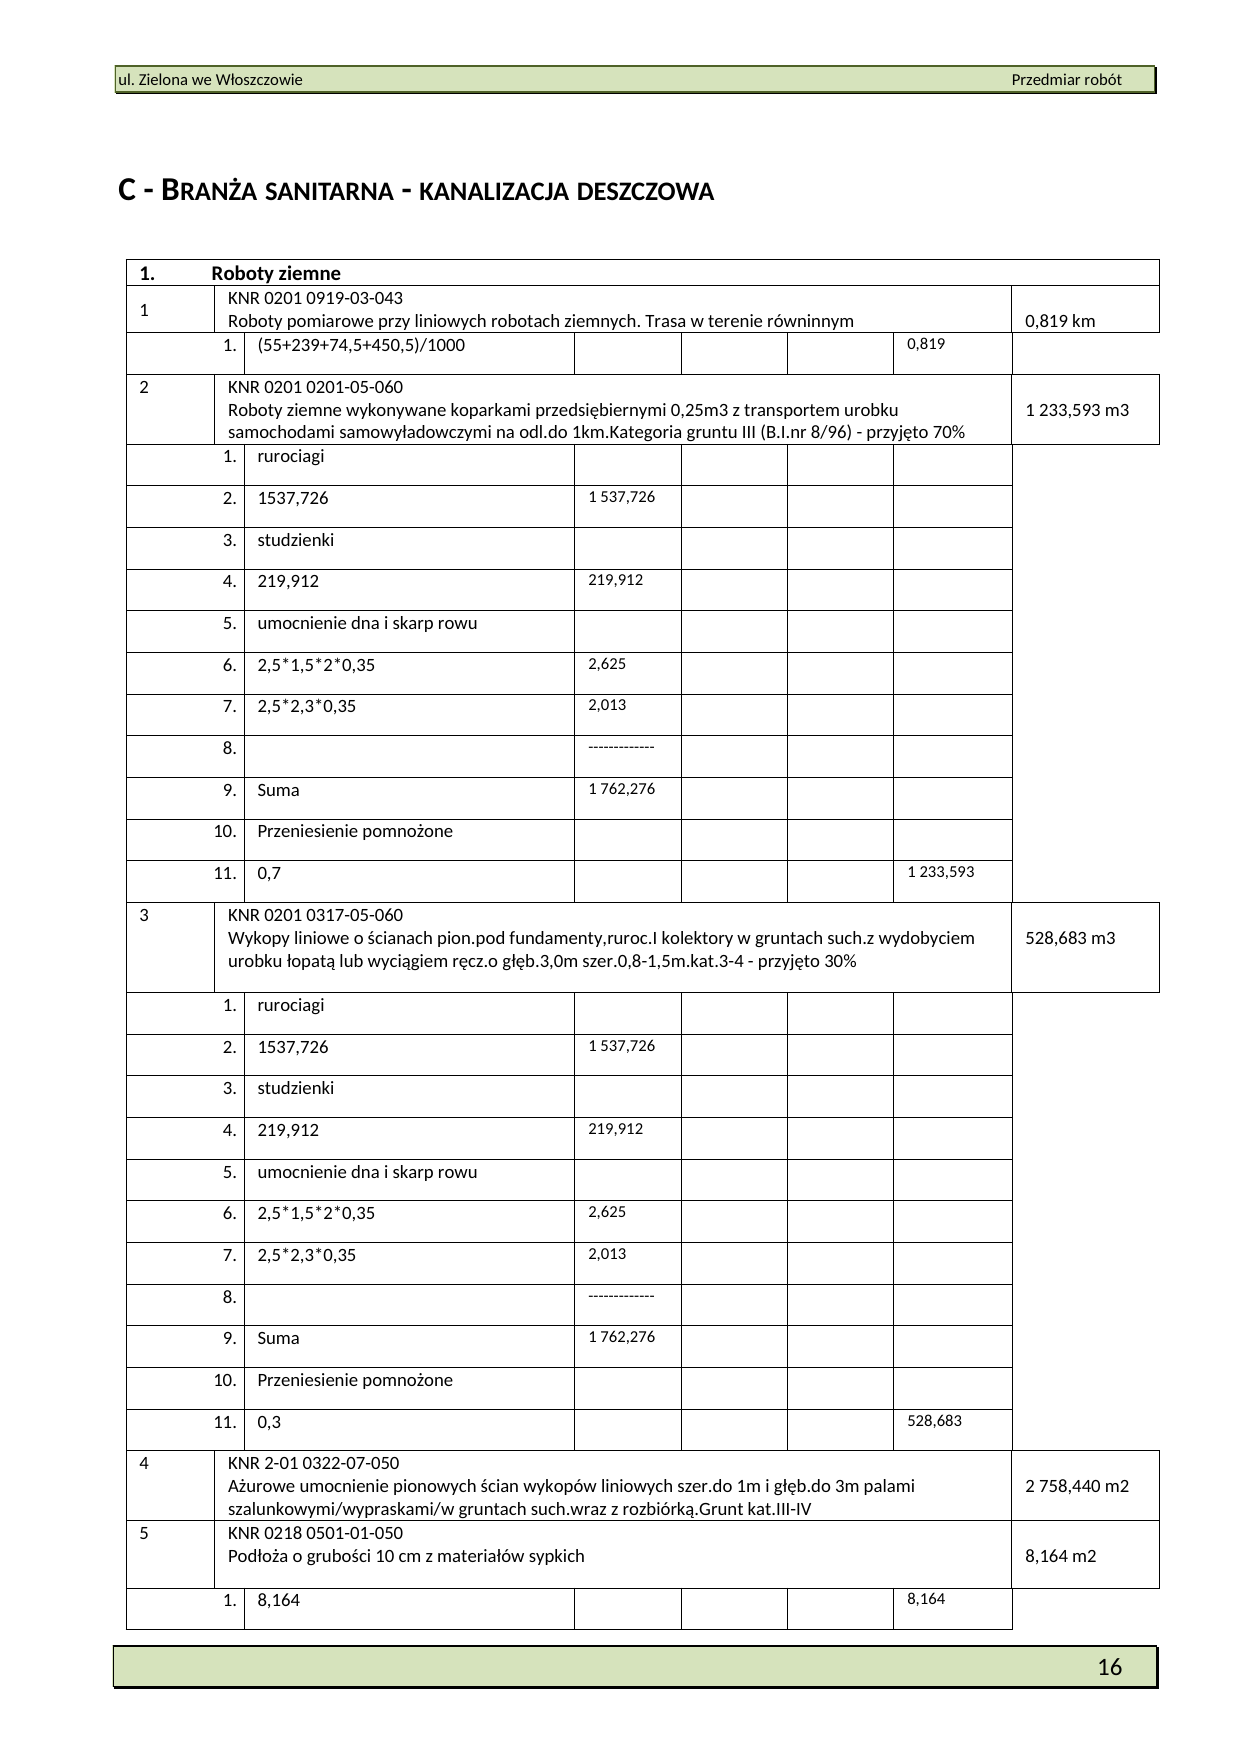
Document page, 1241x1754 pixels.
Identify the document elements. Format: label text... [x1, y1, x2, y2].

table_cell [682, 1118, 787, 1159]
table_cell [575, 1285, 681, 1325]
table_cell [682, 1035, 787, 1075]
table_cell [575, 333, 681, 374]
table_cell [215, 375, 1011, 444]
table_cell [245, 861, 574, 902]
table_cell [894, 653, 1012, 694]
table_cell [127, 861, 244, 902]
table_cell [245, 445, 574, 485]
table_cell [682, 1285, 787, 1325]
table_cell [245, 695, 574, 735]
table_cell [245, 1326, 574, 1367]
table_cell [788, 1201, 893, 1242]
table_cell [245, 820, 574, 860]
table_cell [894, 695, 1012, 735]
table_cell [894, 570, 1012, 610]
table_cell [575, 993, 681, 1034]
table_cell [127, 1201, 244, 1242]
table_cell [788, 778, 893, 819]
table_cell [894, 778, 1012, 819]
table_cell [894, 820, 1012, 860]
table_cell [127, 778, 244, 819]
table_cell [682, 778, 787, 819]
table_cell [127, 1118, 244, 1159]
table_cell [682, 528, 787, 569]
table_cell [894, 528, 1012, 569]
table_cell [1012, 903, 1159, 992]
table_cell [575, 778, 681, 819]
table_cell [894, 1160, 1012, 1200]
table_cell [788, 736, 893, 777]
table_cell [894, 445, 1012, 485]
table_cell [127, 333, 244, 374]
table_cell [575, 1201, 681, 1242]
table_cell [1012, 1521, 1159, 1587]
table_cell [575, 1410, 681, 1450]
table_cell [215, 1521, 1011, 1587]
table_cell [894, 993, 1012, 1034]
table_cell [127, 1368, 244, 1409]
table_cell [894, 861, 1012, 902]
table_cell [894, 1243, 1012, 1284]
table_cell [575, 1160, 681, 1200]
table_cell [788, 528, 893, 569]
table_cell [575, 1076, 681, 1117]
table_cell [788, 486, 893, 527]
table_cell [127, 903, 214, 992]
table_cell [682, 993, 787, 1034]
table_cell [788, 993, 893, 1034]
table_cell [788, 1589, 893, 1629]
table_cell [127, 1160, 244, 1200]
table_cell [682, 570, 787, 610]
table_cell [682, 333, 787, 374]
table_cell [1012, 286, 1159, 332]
text C - Branża sanitarna - kanalizacja deszczowa [118, 168, 1152, 209]
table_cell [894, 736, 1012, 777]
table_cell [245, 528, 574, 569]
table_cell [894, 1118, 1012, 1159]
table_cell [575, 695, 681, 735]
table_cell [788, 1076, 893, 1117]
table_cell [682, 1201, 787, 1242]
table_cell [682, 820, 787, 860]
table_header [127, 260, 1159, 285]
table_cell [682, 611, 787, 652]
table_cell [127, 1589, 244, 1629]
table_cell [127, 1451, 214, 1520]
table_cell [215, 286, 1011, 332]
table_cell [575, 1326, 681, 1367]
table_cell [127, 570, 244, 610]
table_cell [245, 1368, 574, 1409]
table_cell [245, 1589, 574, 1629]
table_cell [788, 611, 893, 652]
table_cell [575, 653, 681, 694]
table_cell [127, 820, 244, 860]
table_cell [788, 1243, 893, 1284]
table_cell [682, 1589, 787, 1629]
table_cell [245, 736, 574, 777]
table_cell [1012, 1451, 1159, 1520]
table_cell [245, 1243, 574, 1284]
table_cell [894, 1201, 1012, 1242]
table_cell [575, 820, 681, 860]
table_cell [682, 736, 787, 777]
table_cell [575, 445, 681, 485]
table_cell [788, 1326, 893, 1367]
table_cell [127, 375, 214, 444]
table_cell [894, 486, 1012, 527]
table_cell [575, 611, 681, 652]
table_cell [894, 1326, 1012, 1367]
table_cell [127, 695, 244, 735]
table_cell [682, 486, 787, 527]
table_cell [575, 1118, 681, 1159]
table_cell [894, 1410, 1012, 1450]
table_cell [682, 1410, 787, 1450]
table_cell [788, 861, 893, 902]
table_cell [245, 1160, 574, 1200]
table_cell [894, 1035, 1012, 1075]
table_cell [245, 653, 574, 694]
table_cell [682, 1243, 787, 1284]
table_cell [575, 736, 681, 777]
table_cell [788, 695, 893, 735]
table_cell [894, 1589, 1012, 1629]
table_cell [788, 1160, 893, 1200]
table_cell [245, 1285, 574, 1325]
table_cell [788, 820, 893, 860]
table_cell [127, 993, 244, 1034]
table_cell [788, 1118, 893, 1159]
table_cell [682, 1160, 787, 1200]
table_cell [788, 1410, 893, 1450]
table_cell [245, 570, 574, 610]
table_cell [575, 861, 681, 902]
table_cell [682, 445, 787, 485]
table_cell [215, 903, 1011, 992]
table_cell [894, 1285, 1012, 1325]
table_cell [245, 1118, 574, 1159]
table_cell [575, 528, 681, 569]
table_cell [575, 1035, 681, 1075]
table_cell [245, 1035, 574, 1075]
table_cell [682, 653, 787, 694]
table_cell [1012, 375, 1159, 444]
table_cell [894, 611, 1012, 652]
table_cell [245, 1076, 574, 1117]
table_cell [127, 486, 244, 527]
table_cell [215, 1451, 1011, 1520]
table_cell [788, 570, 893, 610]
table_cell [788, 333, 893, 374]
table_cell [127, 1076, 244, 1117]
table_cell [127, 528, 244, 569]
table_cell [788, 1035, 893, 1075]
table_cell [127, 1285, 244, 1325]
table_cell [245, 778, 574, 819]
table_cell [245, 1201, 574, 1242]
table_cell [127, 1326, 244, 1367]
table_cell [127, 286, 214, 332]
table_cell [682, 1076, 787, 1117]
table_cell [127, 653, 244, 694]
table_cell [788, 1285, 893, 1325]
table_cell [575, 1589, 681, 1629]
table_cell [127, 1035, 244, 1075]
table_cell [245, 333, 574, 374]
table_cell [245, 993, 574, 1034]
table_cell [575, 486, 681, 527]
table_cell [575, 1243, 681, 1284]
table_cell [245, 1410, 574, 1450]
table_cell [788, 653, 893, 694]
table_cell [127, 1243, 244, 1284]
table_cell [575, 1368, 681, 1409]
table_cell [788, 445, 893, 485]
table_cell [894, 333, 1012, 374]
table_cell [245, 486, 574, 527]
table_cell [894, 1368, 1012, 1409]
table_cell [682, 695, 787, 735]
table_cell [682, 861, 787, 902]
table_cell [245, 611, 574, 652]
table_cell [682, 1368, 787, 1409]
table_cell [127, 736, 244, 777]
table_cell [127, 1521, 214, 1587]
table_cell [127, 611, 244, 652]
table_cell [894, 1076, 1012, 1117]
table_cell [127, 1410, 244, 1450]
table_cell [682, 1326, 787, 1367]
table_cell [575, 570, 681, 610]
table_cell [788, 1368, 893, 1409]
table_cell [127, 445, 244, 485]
